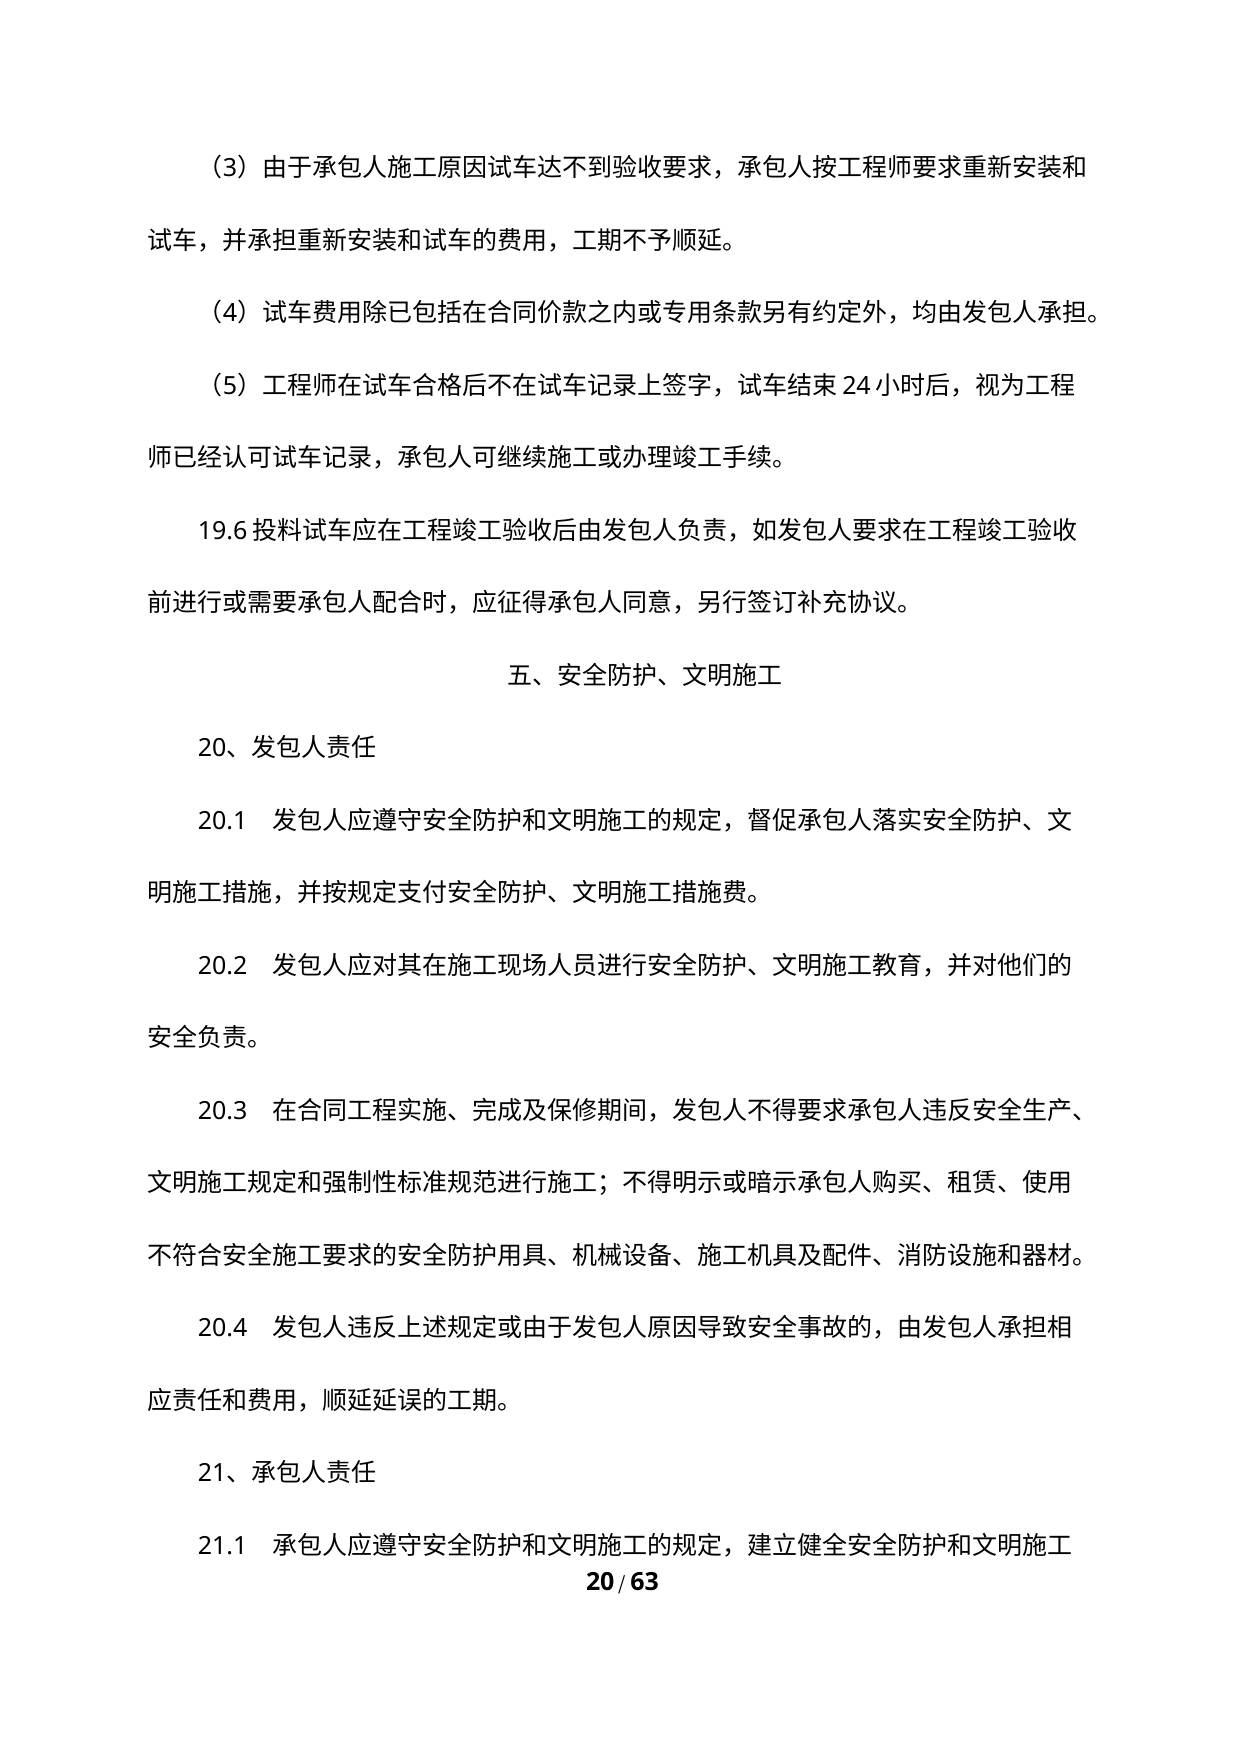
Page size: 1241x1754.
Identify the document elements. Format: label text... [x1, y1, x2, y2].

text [148, 1525, 1092, 1561]
text 20.4 发包人违反上述规定或由于发包人原因导致安全事故的，由发包人承担相应责任和费用，顺延延误的工期。 [148, 1308, 1092, 1416]
text 20.2 发包人应对其在施工现场人员进行安全防护、文明施工教育，并对他们的安全负责。 [148, 945, 1092, 1054]
text （5）工程师在试车合格后不在试车记录上签字，试车结束24小时后，视为工程师已经认可试车记录，承包人可继续施工或办理竣工手续。 [148, 365, 1092, 474]
text 19.6投料试车应在工程竣工验收后由发包人负责，如发包人要求在工程竣工验收前进行或需要承包人配合时，应征得承包人同意，另行签订补充协议。 [148, 510, 1092, 619]
text 20、发包人责任 [148, 728, 1092, 764]
text 21、承包人责任 [148, 1453, 1092, 1489]
text （3）由于承包人施工原因试车达不到验收要求，承包人按工程师要求重新安装和试车，并承担重新安装和试车的费用，工期不予顺延。 [148, 148, 1092, 256]
text 20.3 在合同工程实施、完成及保修期间，发包人不得要求承包人违反安全生产、文明施工规定和强制性标准规范进行施工；不得明示或暗示承包人购买、租赁、使用不符合安全施工要求的安全防护用具、机械设备、施工机具及配件、消防设施和器材。 [148, 1090, 1092, 1271]
text （4）试车费用除已包括在合同价款之内或专用条款另有约定外，均由发包人承担。 [148, 293, 1092, 329]
text 五、安全防护、文明施工 [148, 655, 1092, 691]
text 20.1 发包人应遵守安全防护和文明施工的规定，督促承包人落实安全防护、文明施工措施，并按规定支付安全防护、文明施工措施费。 [148, 800, 1092, 909]
